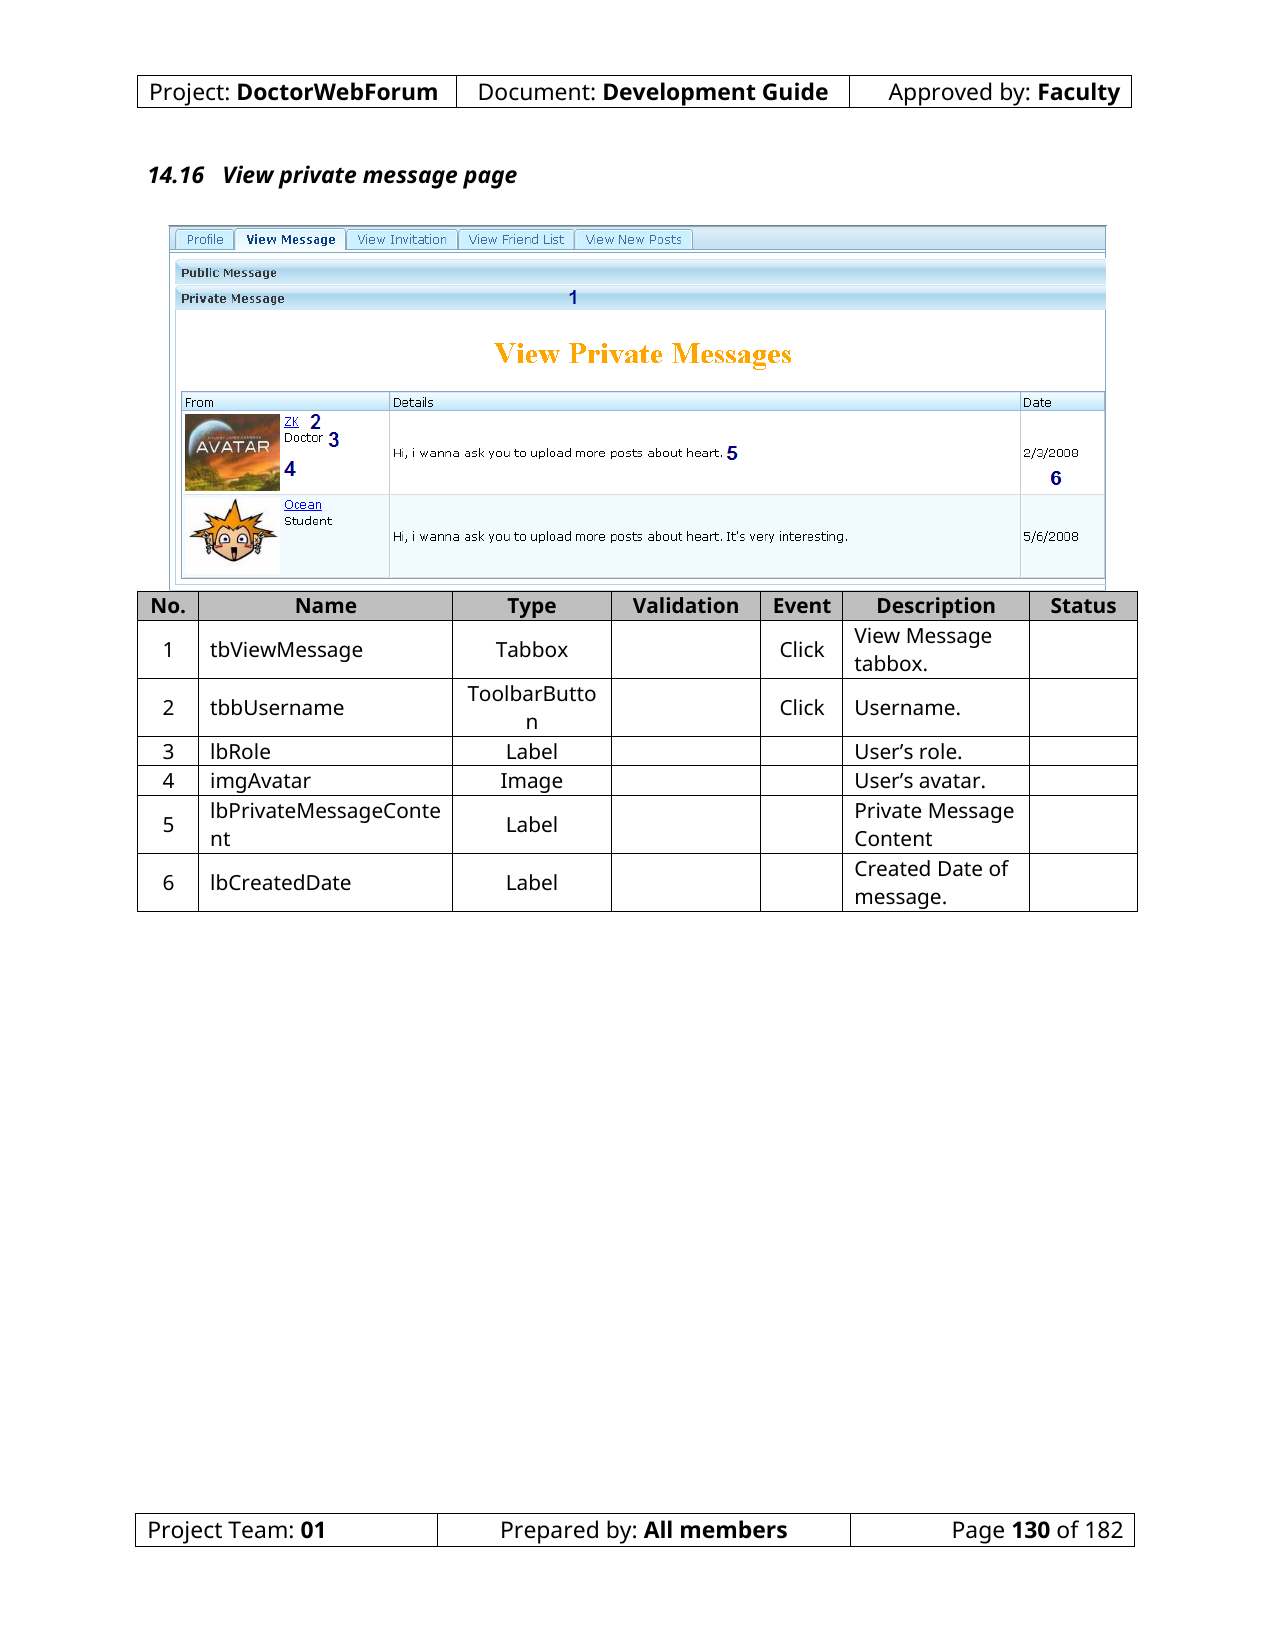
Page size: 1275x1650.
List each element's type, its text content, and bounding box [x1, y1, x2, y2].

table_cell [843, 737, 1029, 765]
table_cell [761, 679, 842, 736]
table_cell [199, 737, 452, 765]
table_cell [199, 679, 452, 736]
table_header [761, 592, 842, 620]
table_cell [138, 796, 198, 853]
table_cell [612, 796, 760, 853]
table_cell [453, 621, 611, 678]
picture [168, 225, 1107, 591]
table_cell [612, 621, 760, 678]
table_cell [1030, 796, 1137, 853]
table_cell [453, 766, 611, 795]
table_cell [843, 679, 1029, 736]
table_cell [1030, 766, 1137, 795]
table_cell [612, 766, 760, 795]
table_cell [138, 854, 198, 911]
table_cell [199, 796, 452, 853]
subtitle View private message page [147, 159, 1128, 191]
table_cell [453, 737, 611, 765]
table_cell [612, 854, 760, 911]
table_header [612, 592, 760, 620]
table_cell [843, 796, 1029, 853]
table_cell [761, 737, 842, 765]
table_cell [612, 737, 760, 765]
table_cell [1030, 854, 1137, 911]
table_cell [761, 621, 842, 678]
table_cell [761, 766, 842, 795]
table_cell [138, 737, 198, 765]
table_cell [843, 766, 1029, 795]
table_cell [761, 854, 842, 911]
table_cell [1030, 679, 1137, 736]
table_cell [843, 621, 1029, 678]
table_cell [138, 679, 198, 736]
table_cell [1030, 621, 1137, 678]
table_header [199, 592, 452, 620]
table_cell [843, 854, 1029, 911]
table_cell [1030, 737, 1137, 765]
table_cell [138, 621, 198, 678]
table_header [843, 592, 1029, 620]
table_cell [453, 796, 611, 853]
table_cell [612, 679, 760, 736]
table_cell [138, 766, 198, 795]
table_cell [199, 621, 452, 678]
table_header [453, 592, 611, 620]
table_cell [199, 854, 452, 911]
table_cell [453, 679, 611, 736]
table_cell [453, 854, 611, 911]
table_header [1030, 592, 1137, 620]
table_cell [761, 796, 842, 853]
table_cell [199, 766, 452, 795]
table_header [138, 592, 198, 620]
